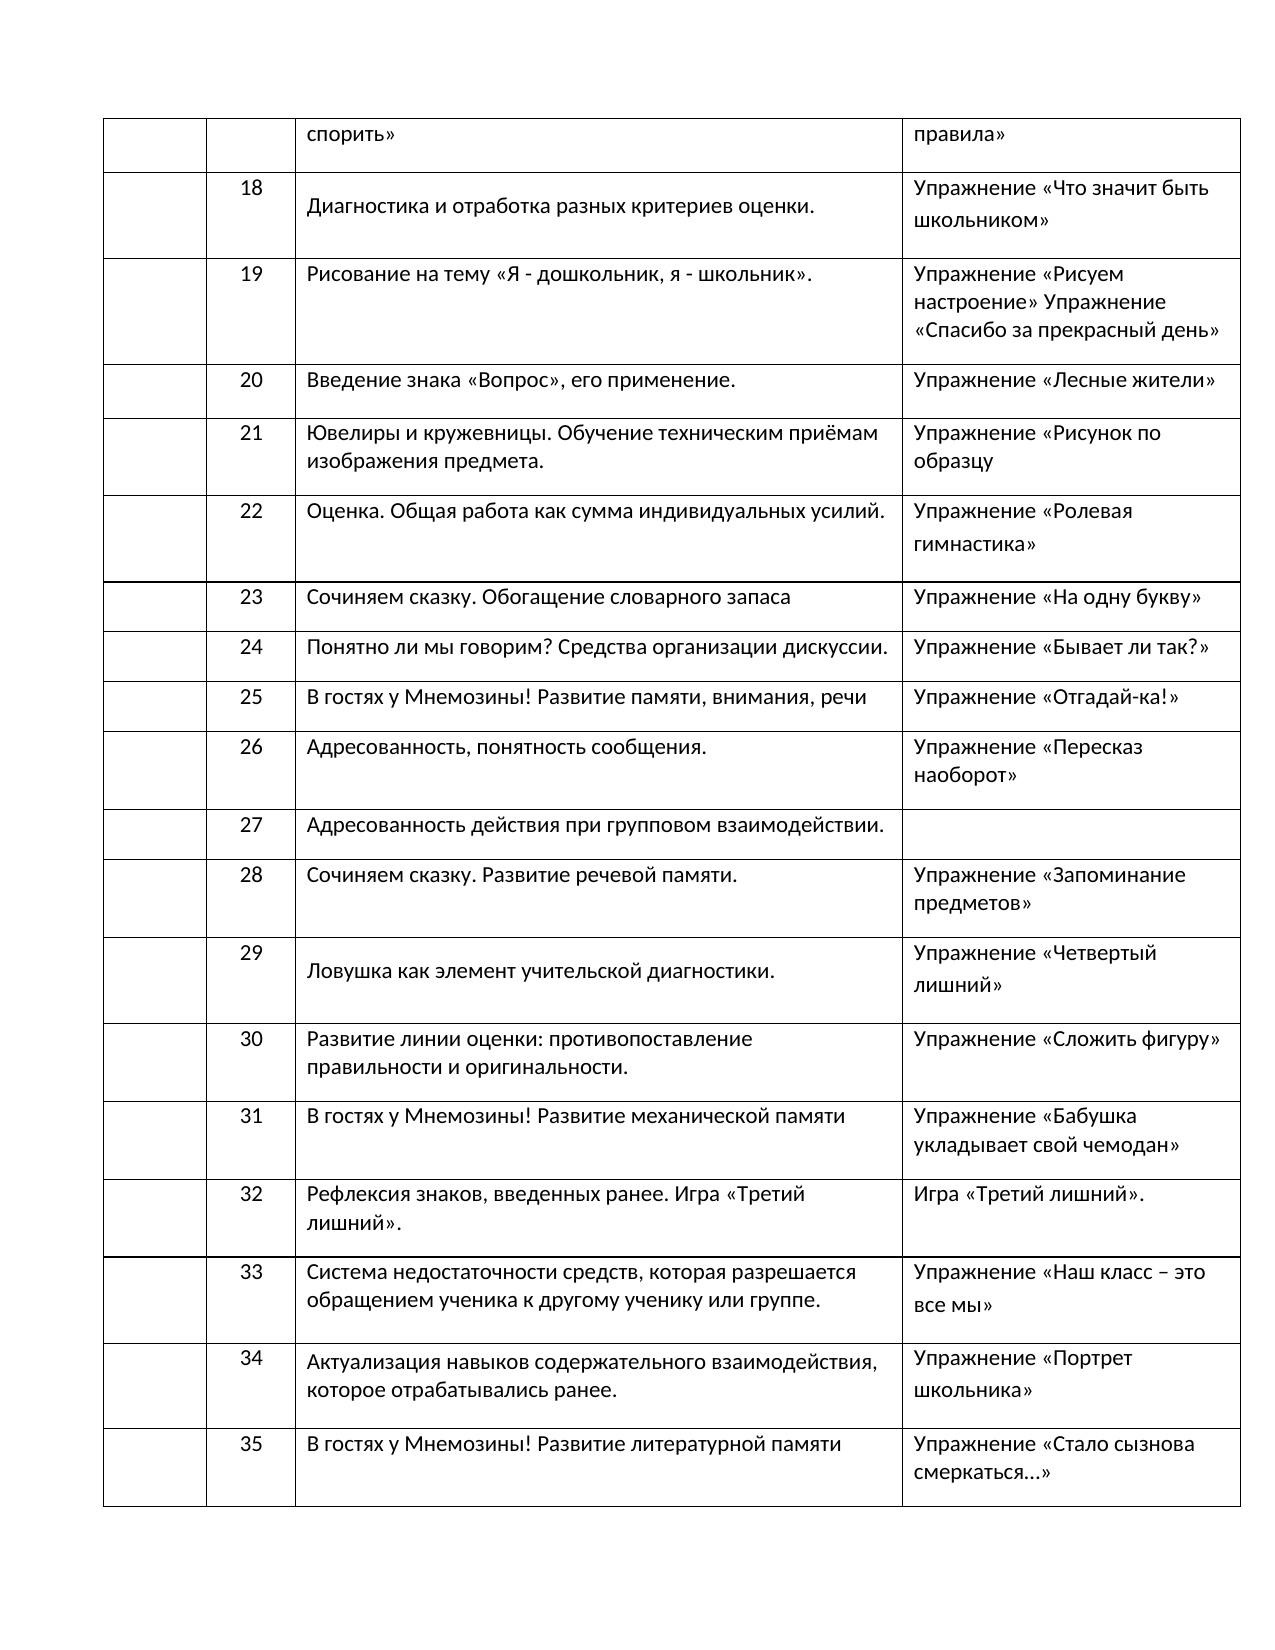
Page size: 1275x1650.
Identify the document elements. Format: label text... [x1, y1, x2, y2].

table_cell Упражнение «Отгадай-ка!» [903, 682, 1240, 731]
table_cell 21 [207, 419, 295, 495]
table_cell [104, 860, 206, 937]
table_cell 19 [207, 259, 295, 364]
table_cell Упражнение «Ролевая гимнастика» [903, 496, 1240, 581]
table_cell [104, 259, 206, 364]
table_cell [104, 732, 206, 809]
table_cell [104, 632, 206, 681]
table_cell Упражнение «Рисунок по образцу [903, 419, 1240, 495]
table_cell 24 [207, 632, 295, 681]
table_cell [104, 1102, 206, 1178]
table_cell Упражнение «На одну букву» [903, 583, 1240, 631]
table_cell Диагностика и отработка разных критериев оценки. [296, 173, 902, 258]
table_cell 30 [207, 1024, 295, 1101]
table_cell Упражнение «Портрет школьника» [903, 1344, 1240, 1428]
table_cell Упражнение «Наш класс – это все мы» [903, 1258, 1240, 1342]
table_cell Ловушка как элемент учительской диагностики. [296, 938, 902, 1023]
table_cell Адресованность действия при групповом взаимодействии. [296, 810, 902, 859]
table_cell 17 [207, 119, 295, 172]
table_cell Сочиняем сказку. Развитие речевой памяти. [296, 860, 902, 937]
table_cell Упражнение «Рисуем настроение» Упражнение «Спасибо за прекрасный день» [903, 259, 1240, 364]
table_cell Рисование на тему «Я - дошкольник, я - школьник». [296, 259, 902, 364]
table_cell Упражнение «Лесные жители» [903, 365, 1240, 417]
table_cell [104, 365, 206, 417]
table_cell [104, 1429, 206, 1506]
table_cell В гостях у Мнемозины! Развитие механической памяти [296, 1102, 902, 1178]
table_cell Адресованность, понятность сообщения. [296, 732, 902, 809]
table_cell [104, 173, 206, 258]
table_cell [104, 583, 206, 631]
table_cell Понятно ли мы говорим? Средства организации дискуссии. [296, 632, 902, 681]
table_cell 32 [207, 1180, 295, 1256]
table_cell [903, 810, 1240, 859]
table_cell Упражнение «Запоминание предметов» [903, 860, 1240, 937]
table_cell [104, 496, 206, 581]
table_cell 33 [207, 1258, 295, 1342]
table_cell 20 [207, 365, 295, 417]
table_cell 25 [207, 682, 295, 731]
table_cell Упражнение «Стало сызнова смеркаться…» [903, 1429, 1240, 1506]
table_cell 28 [207, 860, 295, 937]
table_cell [104, 1258, 206, 1342]
table_cell Упражнение «Что значит быть школьником» [903, 173, 1240, 258]
table_cell 23 [207, 583, 295, 631]
table_cell Упражнение «Пересказ наоборот» [903, 732, 1240, 809]
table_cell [296, 119, 902, 172]
table_cell [104, 1344, 206, 1428]
table_cell В гостях у Мнемозины! Развитие памяти, внимания, речи [296, 682, 902, 731]
table_cell Развитие линии оценки: противопоставление правильности и оригинальности. [296, 1024, 902, 1101]
table_cell 34 [207, 1344, 295, 1428]
table_cell Актуализация навыков содержательного взаимодействия, которое отрабатывались ранее. [296, 1344, 902, 1428]
table_cell 35 [207, 1429, 295, 1506]
table_cell Упражнение «Бабушка укладывает свой чемодан» [903, 1102, 1240, 1178]
table_cell Упражнение «Сложить фигуру» [903, 1024, 1240, 1101]
table_cell 26 [207, 732, 295, 809]
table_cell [903, 119, 1240, 172]
table_cell В гостях у Мнемозины! Развитие литературной памяти [296, 1429, 902, 1506]
table_cell 18 [207, 173, 295, 258]
table_cell Игра «Третий лишний». [903, 1180, 1240, 1256]
table_cell Система недостаточности средств, которая разрешается обращением ученика к другому ученику или группе. [296, 1258, 902, 1342]
table_cell Оценка. Общая работа как сумма индивидуальных усилий. [296, 496, 902, 581]
table_cell [104, 810, 206, 859]
table_cell Рефлексия знаков, введенных ранее. Игра «Третий лишний». [296, 1180, 902, 1256]
table_cell [104, 682, 206, 731]
table_cell [104, 938, 206, 1023]
table_cell 22 [207, 496, 295, 581]
table_cell Сочиняем сказку. Обогащение словарного запаса [296, 583, 902, 631]
table_cell 27 [207, 810, 295, 859]
table_cell 31 [207, 1102, 295, 1178]
table_cell Упражнение «Четвертый лишний» [903, 938, 1240, 1023]
table_cell Ювелиры и кружевницы. Обучение техническим приёмам изображения предмета. [296, 419, 902, 495]
table_cell Упражнение «Бывает ли так?» [903, 632, 1240, 681]
table_cell 29 [207, 938, 295, 1023]
table_cell [104, 419, 206, 495]
table_cell Введение знака «Вопрос», его применение. [296, 365, 902, 417]
table_cell [104, 119, 206, 172]
table_cell [104, 1180, 206, 1256]
table_cell [104, 1024, 206, 1101]
